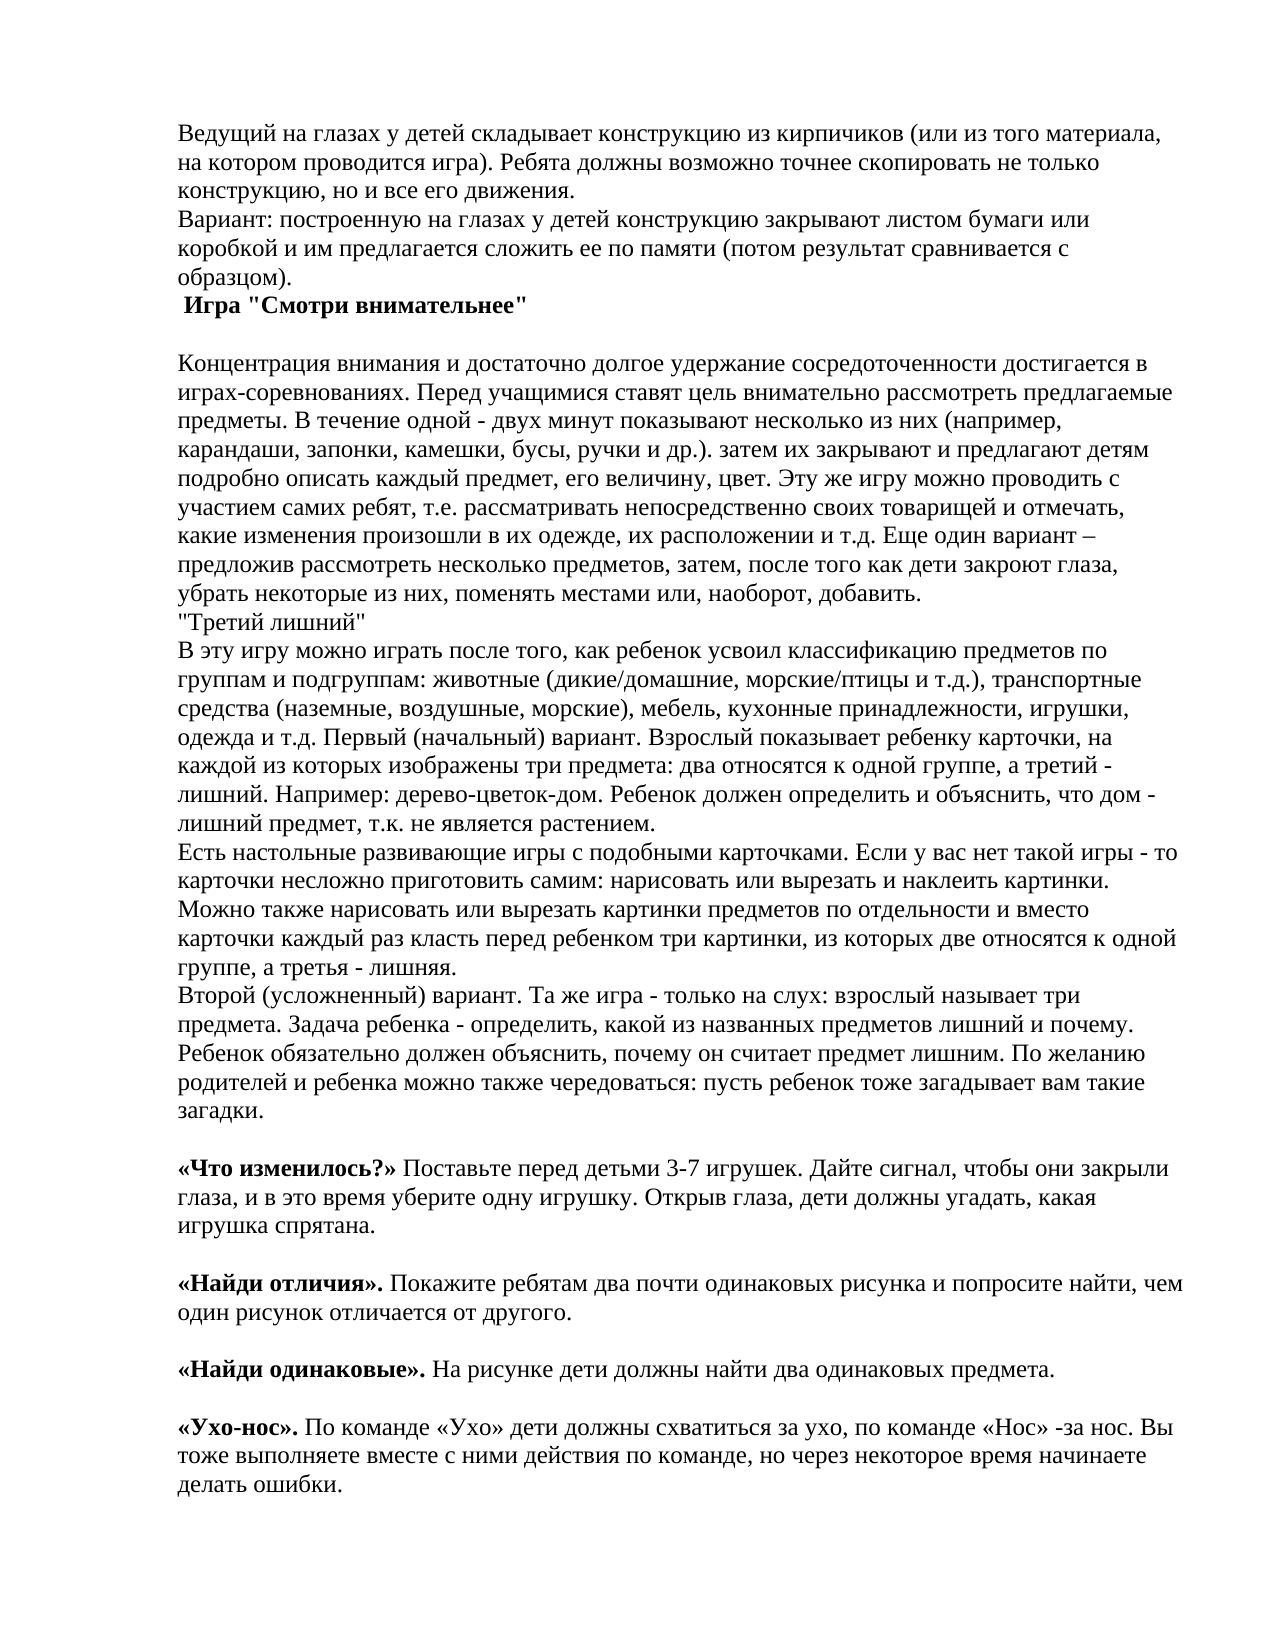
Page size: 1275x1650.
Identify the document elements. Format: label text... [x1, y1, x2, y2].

text Ребенок обязательно должен объяснить, почему он считает предмет лишним. По желанию родителей и ребенка можно также чередоваться: пусть ребенок тоже загадывает вам такие загадки. [177, 1038, 1186, 1124]
text «Найди одинаковые». На рисунке дети должны найти два одинаковых предмета. [177, 1354, 1186, 1383]
text «Ухо-нос». По команде «Ухо» дети должны схватиться за ухо, по команде «Нос» -за нос. Вы тоже выполняете вместе с ними действия по команде, но через некоторое время начинаете делать ошибки. [177, 1412, 1186, 1498]
text Второй (усложненный) вариант. Та же игра - только на слух: взрослый называет три предмета. Задача ребенка - определить, какой из названных предметов лишний и почему. [177, 981, 1186, 1038]
text В эту игру можно играть после того, как ребенок усвоил классификацию предметов по группам и подгруппам: животные (дикие/домашние, морские/птицы и т.д.), транспортные средства (наземные, воздушные, морские), мебель, кухонные принадлежности, игрушки, одежда и т.д. Первый (начальный) вариант. Взрослый показывает ребенку карточки, на каждой из которых изображены три предмета: два относятся к одной группе, а третий - лишний. Например: дерево-цветок-дом. Ребенок должен определить и объяснить, что дом - лишний предмет, т.к. не является растением. [177, 636, 1186, 837]
text Есть настольные развивающие игры с подобными карточками. Если у вас нет такой игры - то карточки несложно приготовить самим: нарисовать или вырезать и наклеить картинки. Можно также нарисовать или вырезать картинки предметов по отдельности и вместо карточки каждый раз класть перед ребенком три картинки, из которых две относятся к одной группе, а третья - лишняя. [177, 837, 1186, 981]
text Вариант: построенную на глазах у детей конструкцию закрывают листом бумаги или коробкой и им предлагается сложить ее по памяти (потом результат сравнивается с образцом). [177, 204, 1186, 291]
text «Что изменилось?» Поставьте перед детьми 3-7 игрушек. Дайте сигнал, чтобы они закрыли глаза, и в это время уберите одну игрушку. Открыв глаза, дети должны угадать, какая игрушка спрятана. [177, 1153, 1186, 1239]
text Игра "Смотри внимательнее" [177, 291, 1186, 319]
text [177, 118, 1186, 204]
text Концентрация внимания и достаточно долгое удержание сосредоточенности достигается в играх-соревнованиях. Перед учащимися ставят цель внимательно рассмотреть предлагаемые предметы. В течение одной - двух минут показывают несколько из них (например, карандаши, запонки, камешки, бусы, ручки и др.). затем их закрывают и предлагают детям подробно описать каждый предмет, его величину, цвет. Эту же игру можно проводить с участием самих ребят, т.е. рассматривать непосредственно своих товарищей и отмечать, какие изменения произошли в их одежде, их расположении и т.д. Еще один вариант – предложив рассмотреть несколько предметов, затем, после того как дети закроют глаза, убрать некоторые из них, поменять местами или, наоборот, добавить. [177, 348, 1186, 607]
text «Найди отличия». Покажите ребятам два почти одинаковых рисунка и попросите найти, чем один рисунок отличается от другого. [177, 1268, 1186, 1326]
text "Третий лишний" [177, 607, 1186, 636]
